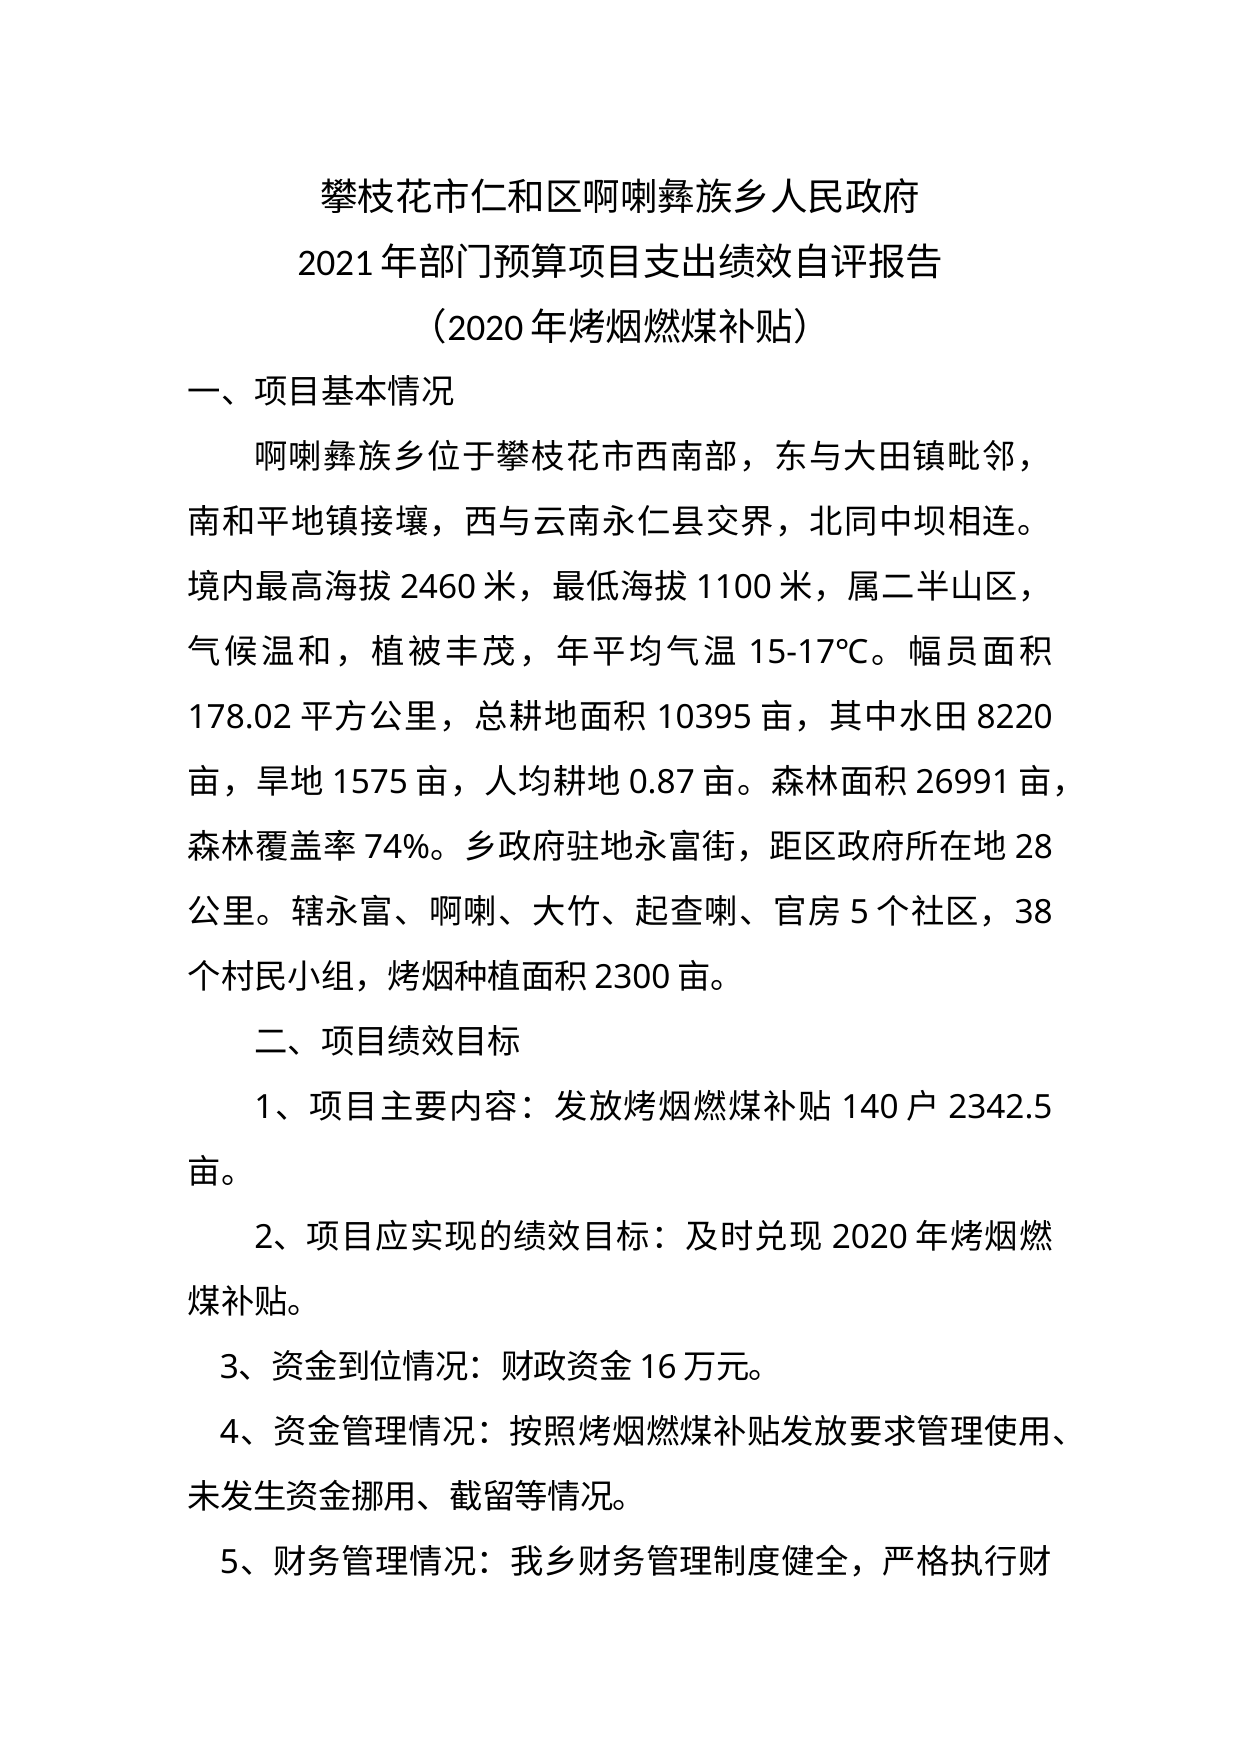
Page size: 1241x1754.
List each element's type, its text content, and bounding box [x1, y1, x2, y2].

text （2020年烤烟燃煤补贴） [187, 292, 1053, 357]
text 啊喇彝族乡位于攀枝花市西南部，东与大田镇毗邻，南和平地镇接壤，西与云南永仁县交界，北同中坝相连。境内最高海拔2460米，最低海拔1100米，属二半山区，气候温和，植被丰茂，年平均气温15-17℃。幅员面积178.02平方公里，总耕地面积10395亩，其中水田8220亩，旱地1575亩，人均耕地0.87亩。森林面积26991亩，森林覆盖率74%。乡政府驻地永富街，距区政府所在地28公里。辖永富、啊喇、大竹、起查喇、官房5个社区，38个村民小组，烤烟种植面积2300亩。 [187, 422, 1053, 1007]
list 项目绩效目标 [187, 1007, 1053, 1072]
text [187, 1527, 1053, 1592]
list 项目应实现的绩效目标：及时兑现2020年烤烟燃煤补贴。 [187, 1202, 1053, 1332]
list 项目基本情况 [187, 357, 1053, 422]
text 4、资金管理情况：按照烤烟燃煤补贴发放要求管理使用、未发生资金挪用、截留等情况。 [187, 1397, 1053, 1527]
text 攀枝花市仁和区啊喇彝族乡人民政府 [187, 162, 1053, 227]
text 3、资金到位情况：财政资金16万元。 [187, 1332, 1053, 1397]
text 2021年部门预算项目支出绩效自评报告 [187, 227, 1053, 292]
list 1、项目主要内容：发放烤烟燃煤补贴140户2342.5亩。 [187, 1072, 1053, 1202]
